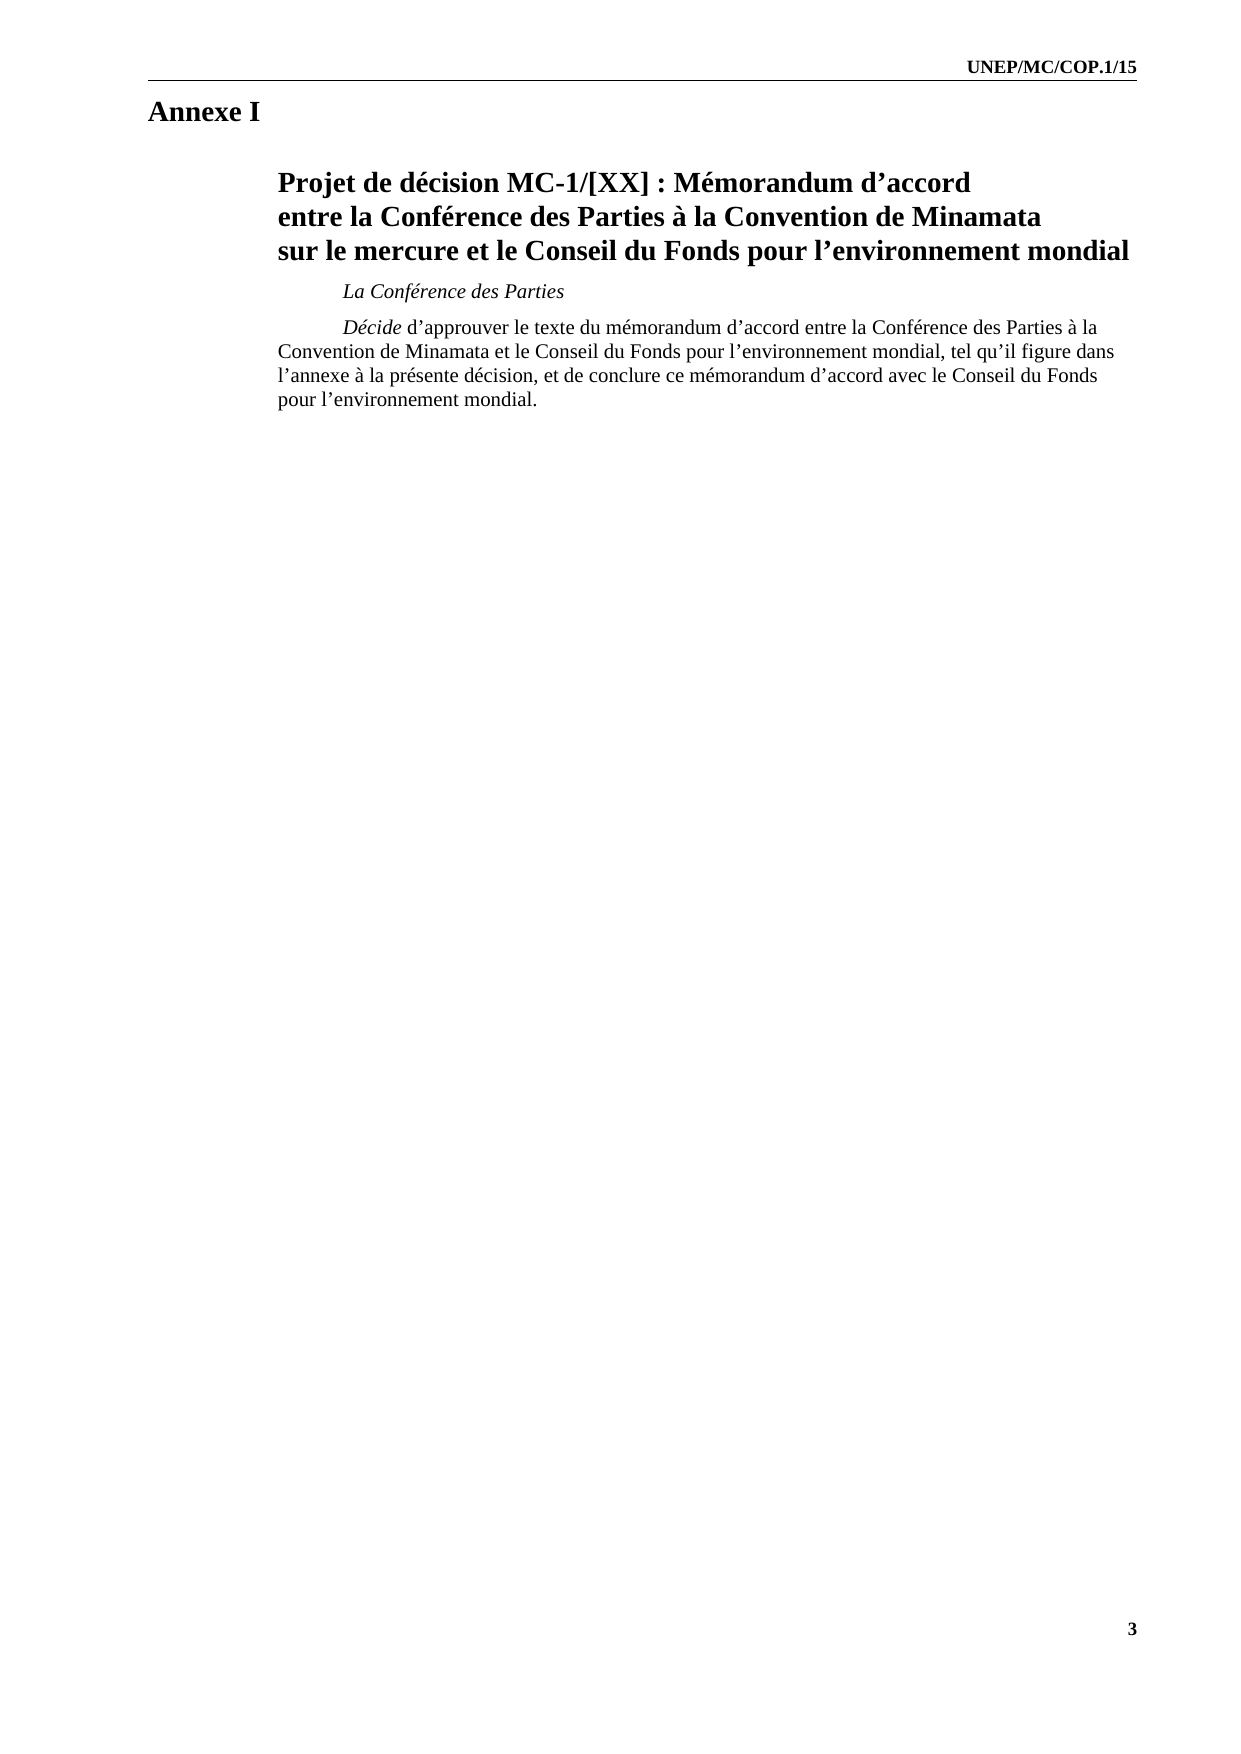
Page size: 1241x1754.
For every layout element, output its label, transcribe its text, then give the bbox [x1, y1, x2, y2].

text La Conférence des Parties [278, 279, 1137, 303]
text Annexe I [148, 94, 1137, 128]
title Projet de décision MC-1/[XX] : Mémorandum d’accord entre la Conférence des Parties à la Convention de Minamata sur le mercure et le Conseil du Fonds pour l’environnement mondial [278, 166, 1137, 266]
text Décide d’approuver le texte du mémorandum d’accord entre la Conférence des Parties à la Convention de Minamata et le Conseil du Fonds pour l’environnement mondial, tel qu’il figure dans l’annexe à la présente décision, et de conclure ce mémorandum d’accord avec le Conseil du Fonds pour l’environnement mondial. [278, 315, 1137, 411]
